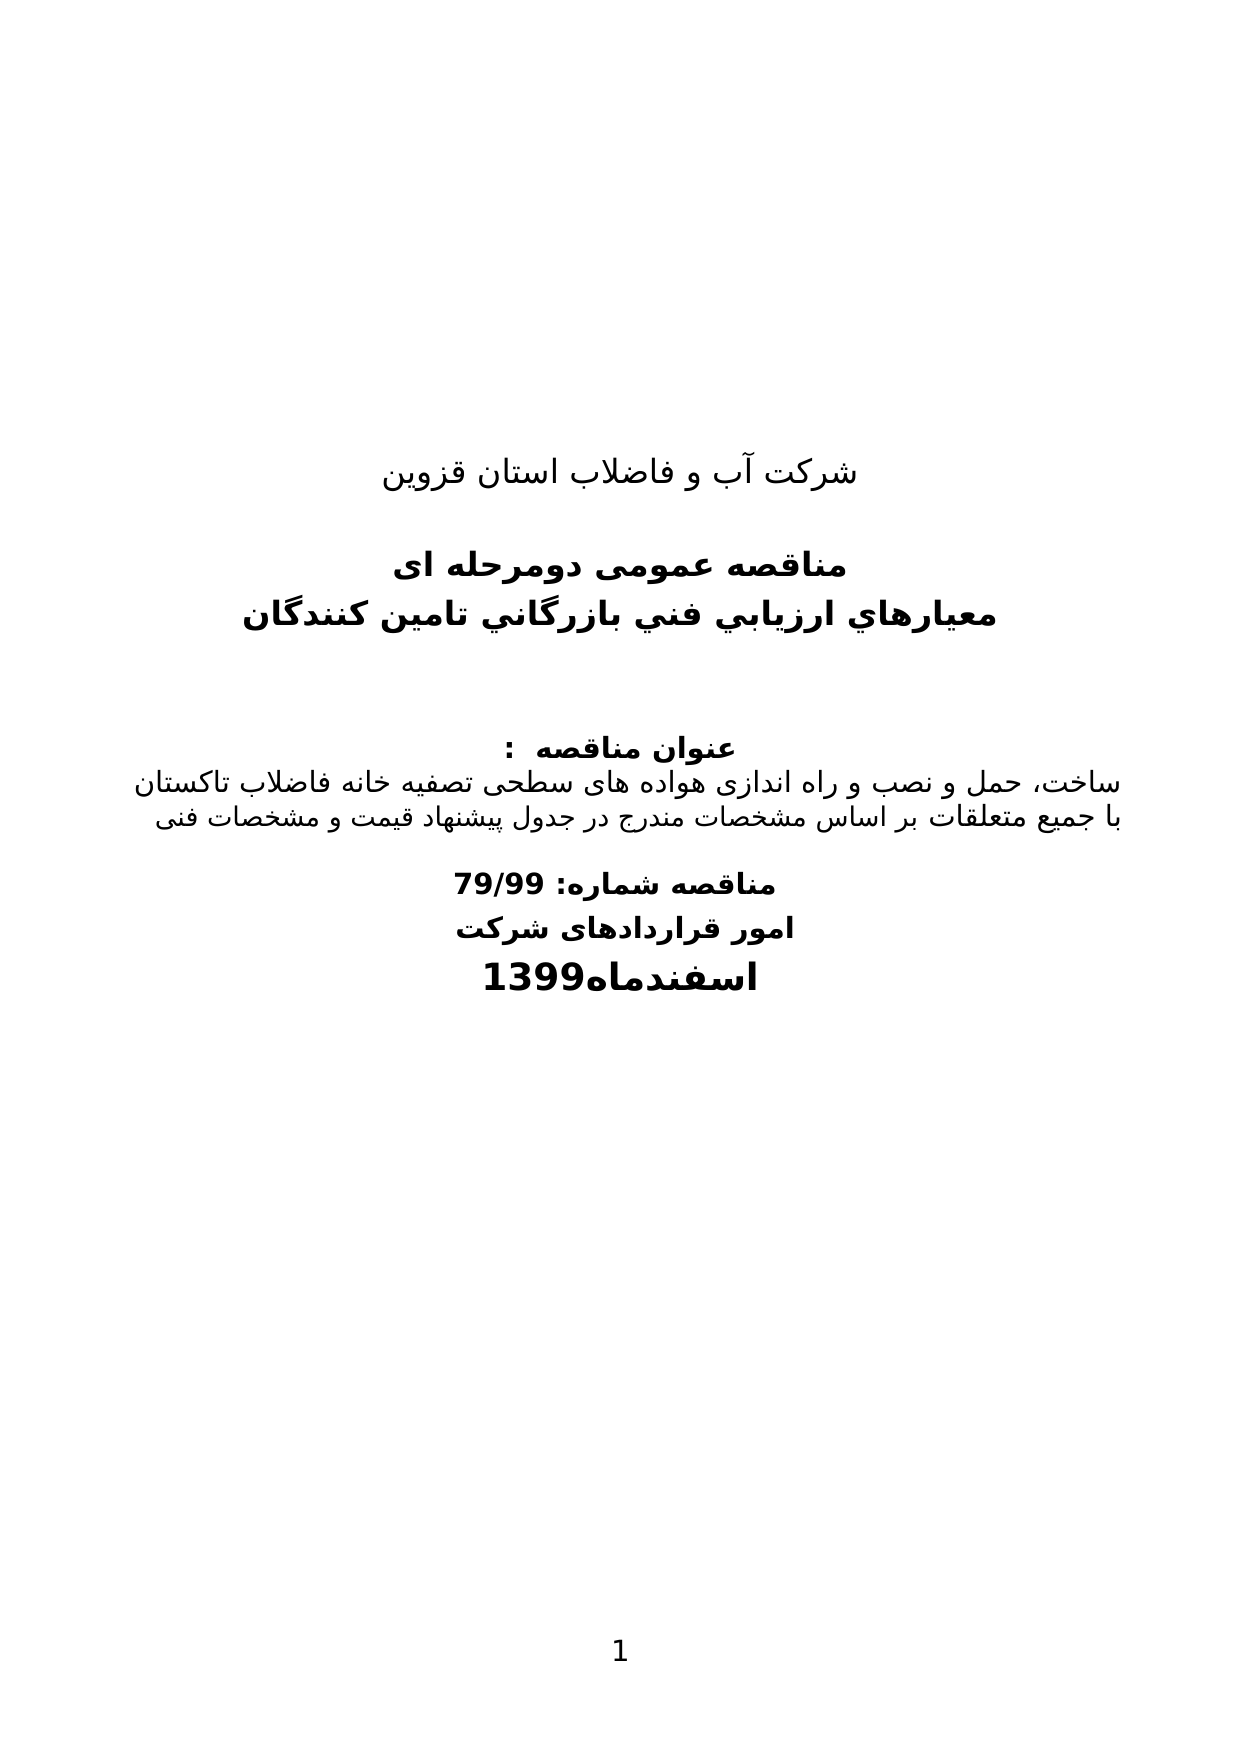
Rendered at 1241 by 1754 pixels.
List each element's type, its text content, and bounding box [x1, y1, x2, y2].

text معيارهاي ارزيابي فني بازرگاني تامین کنندگان [118, 594, 1122, 633]
text ساخت، حمل و نصب و راه اندازی هواده های سطحی تصفیه خانه فاضلاب تاکستان با جمیع متعلقات بر اساس مشخصات مندرج در جدول پیشنهاد قیمت و مشخصات فنی [118, 766, 1122, 834]
text عنوان مناقصه : [118, 732, 1122, 766]
text امور قراردادهای شرکت [118, 912, 1122, 946]
text شركت آب و فاضلاب استان قزوين [118, 452, 1122, 491]
text مناقصه عمومی دومرحله ای [118, 545, 1122, 584]
text اسفندماه1399 [118, 956, 1122, 999]
text مناقصه شماره: 79/99 [118, 867, 1112, 901]
